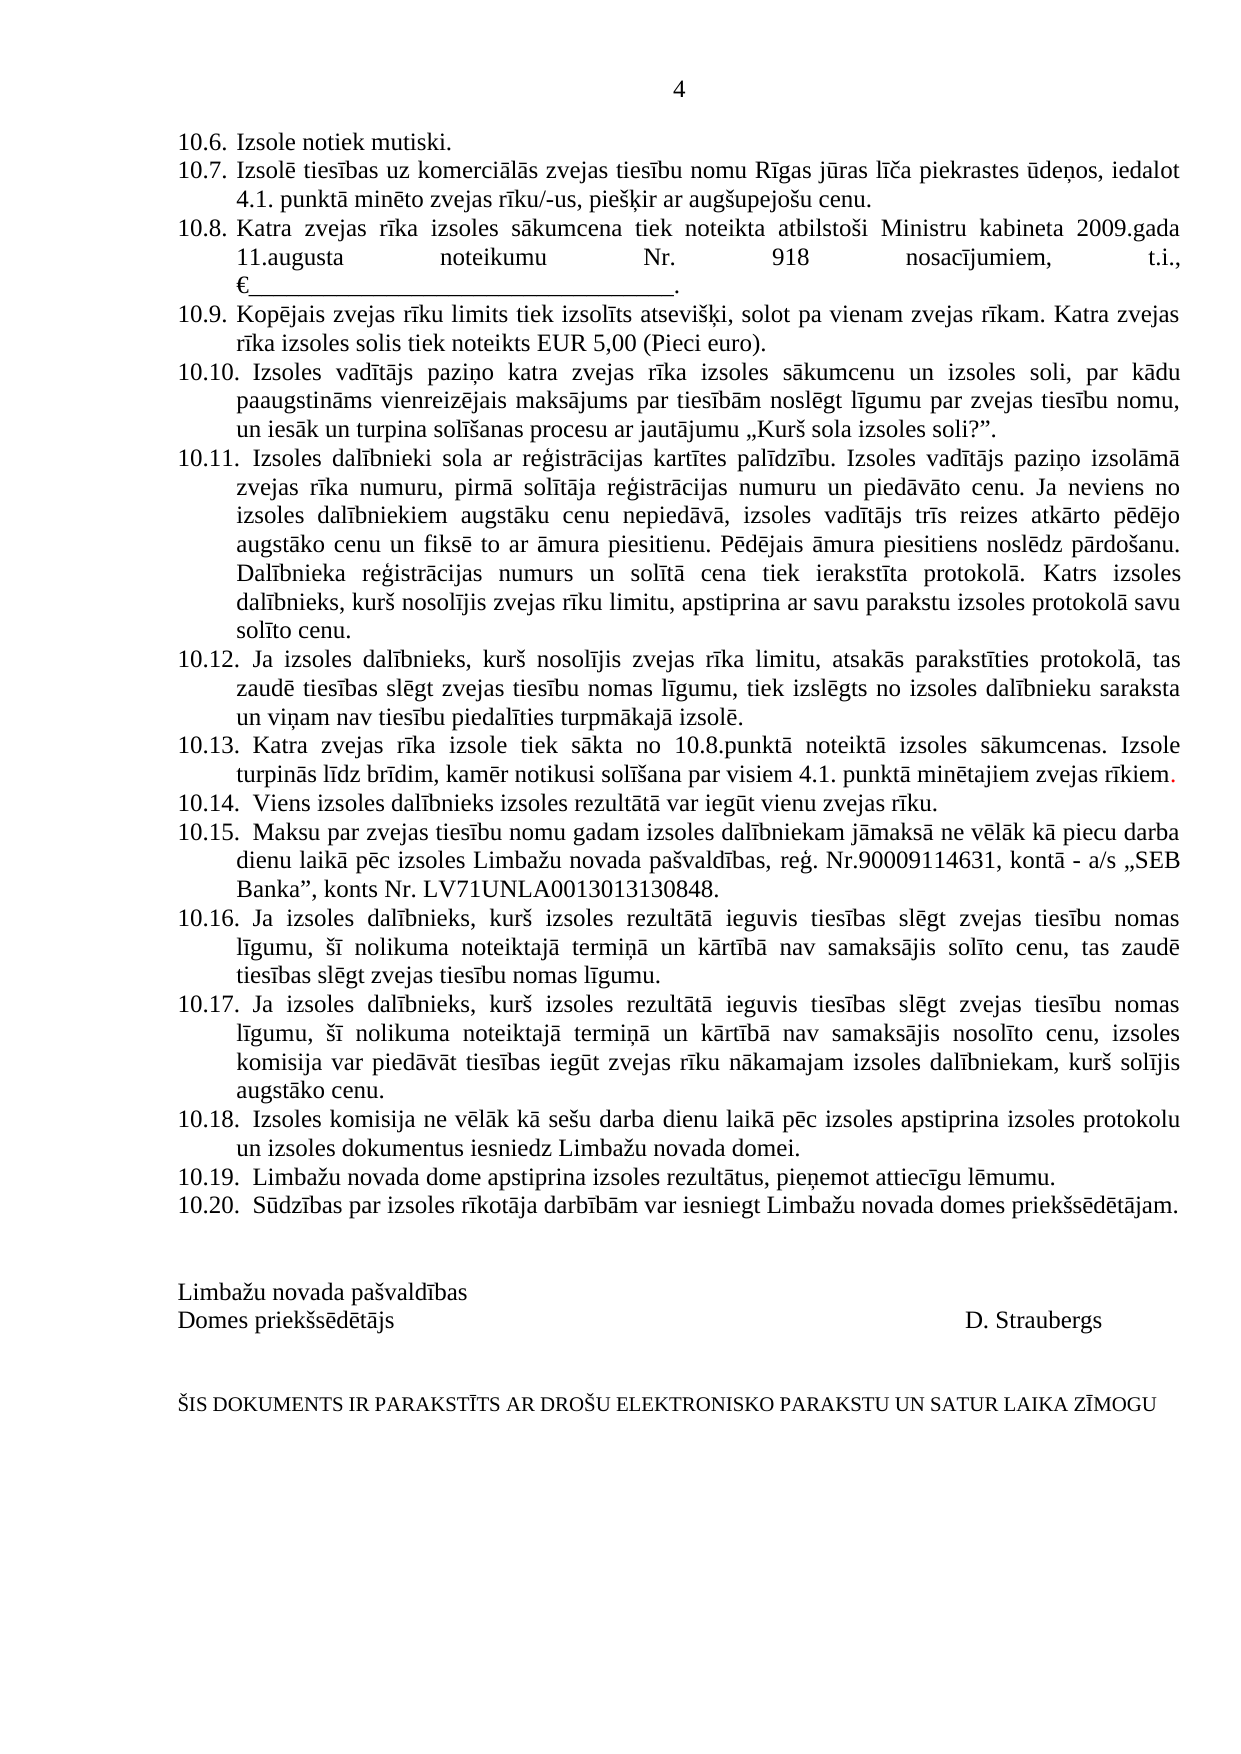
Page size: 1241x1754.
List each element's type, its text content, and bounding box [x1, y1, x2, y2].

list Izsoles komisija ne vēlāk kā sešu darba dienu laikā pēc izsoles apstiprina izsoles protokolu un izsoles dokumentus iesniedz Limbažu novada domei. [177, 1104, 1181, 1162]
list Izsoles vadītājs paziņo katra zvejas rīka izsoles sākumcenu un izsoles soli, par kādu paaugstināms vienreizējais maksājums par tiesībām noslēgt līgumu par zvejas tiesību nomu, un iesāk un turpina solīšanas procesu ar jautājumu „Kurš sola izsoles soli?”. [177, 357, 1181, 443]
list Kopējais zvejas rīku limits tiek izsolīts atsevišķi, solot pa vienam zvejas rīkam. Katra zvejas rīka izsoles solis tiek noteikts EUR 5,00 (Pieci euro). [177, 299, 1181, 357]
list Izsoles dalībnieki sola ar reģistrācijas kartītes palīdzību. Izsoles vadītājs paziņo izsolāmā zvejas rīka numuru, pirmā solītāja reģistrācijas numuru un piedāvāto cenu. Ja neviens no izsoles dalībniekiem augstāku cenu nepiedāvā, izsoles vadītājs trīs reizes atkārto pēdējo augstāko cenu un fiksē to ar āmura piesitienu. Pēdējais āmura piesitiens noslēdz pārdošanu. Dalībnieka reģistrācijas numurs un solītā cena tiek ierakstīta protokolā. Katrs izsoles dalībnieks, kurš nosolījis zvejas rīku limitu, apstiprina ar savu parakstu izsoles protokolā savu solīto cenu. [177, 443, 1181, 644]
list Izsolē tiesības uz komerciālās zvejas tiesību nomu Rīgas jūras līča piekrastes ūdeņos, iedalot 4.1. punktā minēto zvejas rīku/-us, piešķir ar augšupejošu cenu. [177, 155, 1181, 213]
list Sūdzības par izsoles rīkotāja darbībām var iesniegt Limbažu novada domes priekšsēdētājam. [177, 1190, 1181, 1219]
list Viens izsoles dalībnieks izsoles rezultātā var iegūt vienu zvejas rīku. [177, 788, 1181, 817]
text Domes priekšsēdētājs D. Straubergs [177, 1305, 1181, 1334]
list Maksu par zvejas tiesību nomu gadam izsoles dalībniekam jāmaksā ne vēlāk kā piecu darba dienu laikā pēc izsoles Limbažu novada pašvaldības, reģ. Nr.90009114631, kontā - a/s „SEB Banka”, konts Nr. LV71UNLA0013013130848. [177, 817, 1181, 903]
list Katra zvejas rīka izsole tiek sākta no 10.8.punktā noteiktā izsoles sākumcenas. Izsole turpinās līdz brīdim, kamēr notikusi solīšana par visiem 4.1. punktā minētajiem zvejas rīkiem. [177, 730, 1181, 788]
list Ja izsoles dalībnieks, kurš izsoles rezultātā ieguvis tiesības slēgt zvejas tiesību nomas līgumu, šī nolikuma noteiktajā termiņā un kārtībā nav samaksājis nosolīto cenu, izsoles komisija var piedāvāt tiesības iegūt zvejas rīku nākamajam izsoles dalībniekam, kurš solījis augstāko cenu. [177, 989, 1181, 1104]
text ŠIS DOKUMENTS IR PARAKSTĪTS AR DROŠU ELEKTRONISKO PARAKSTU UN SATUR LAIKA ZĪMOGU [177, 1392, 1181, 1416]
list Izsole notiek mutiski. [177, 127, 1181, 155]
list Limbažu novada dome apstiprina izsoles rezultātus, pieņemot attiecīgu lēmumu. [177, 1162, 1181, 1190]
list Ja izsoles dalībnieks, kurš nosolījis zvejas rīka limitu, atsakās parakstīties protokolā, tas zaudē tiesības slēgt zvejas tiesību nomas līgumu, tiek izslēgts no izsoles dalībnieku saraksta un viņam nav tiesību piedalīties turpmākajā izsolē. [177, 644, 1181, 730]
text Limbažu novada pašvaldības [177, 1277, 1181, 1305]
list Katra zvejas rīka izsoles sākumcena tiek noteikta atbilstoši Ministru kabineta 2009.gada 11.augusta noteikumu Nr. 918 nosacījumiem, t.i., €__________________________________. [177, 213, 1181, 299]
list Ja izsoles dalībnieks, kurš izsoles rezultātā ieguvis tiesības slēgt zvejas tiesību nomas līgumu, šī nolikuma noteiktajā termiņā un kārtībā nav samaksājis solīto cenu, tas zaudē tiesības slēgt zvejas tiesību nomas līgumu. [177, 903, 1181, 989]
